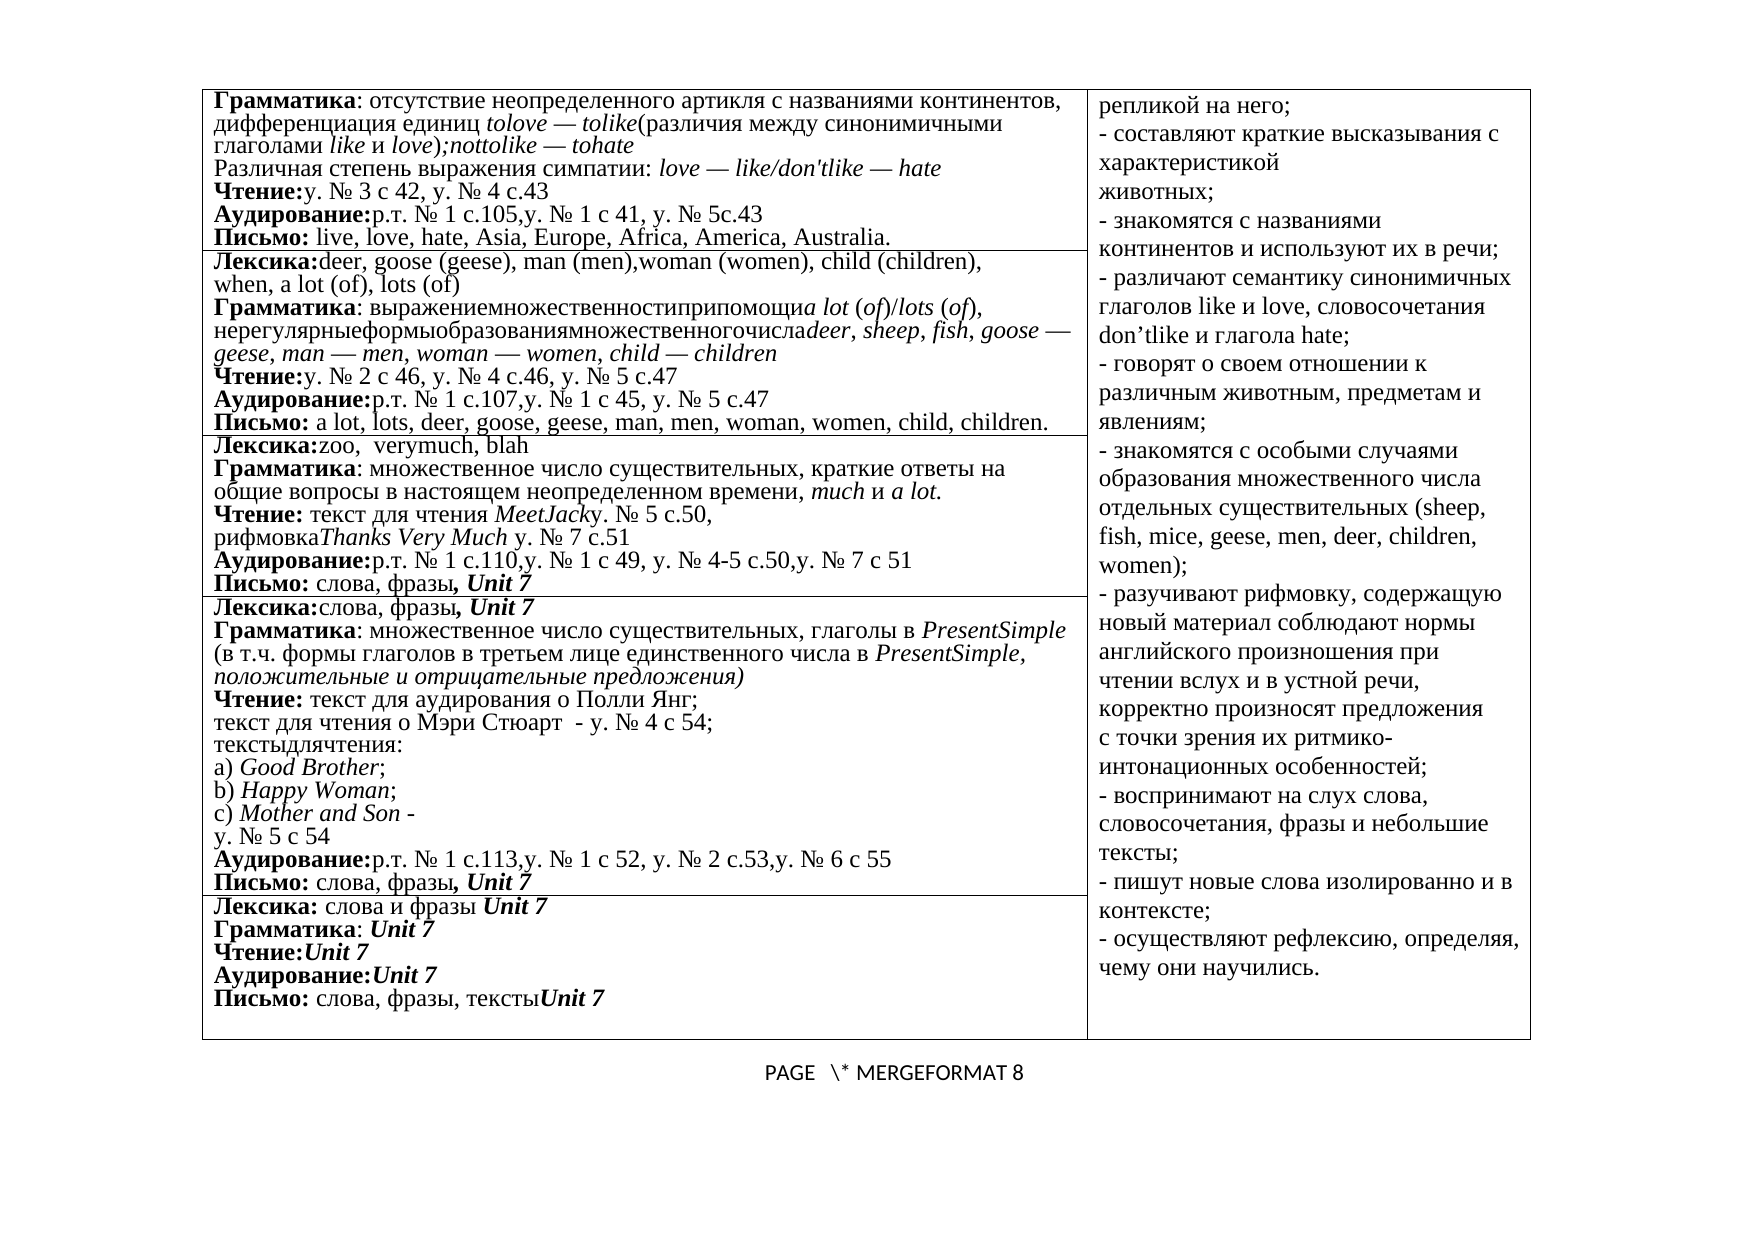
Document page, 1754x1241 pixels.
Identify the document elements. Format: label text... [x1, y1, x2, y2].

table_cell Лексика: слова и фразы Unit 7 Грамматика: Unit 7 Чтение:Unit 7 Аудирование:Unit 7 Письмо: слова, фразы, текстыUnit 7 [203, 896, 1087, 1038]
table_cell Лексика:zoo, verymuch, blah Грамматика: множественное число существительных, краткие ответы на общие вопросы в настоящем неопределенном времени, much и а lot. Чтение: текст для чтения MeetJacky. № 5 c.50, рифмовкаThanks Very Much y. № 7 c.51 Аудирование:p.т. № 1 с.110,y. № 1 c 49, y. № 4-5 c.50,y. № 7 c 51 Письмо: слова, фразы, Unit 7 [203, 436, 1087, 596]
table_cell Лексика:deer, goose (geese), man (men),woman (women), child (children), when, a lot (of), lots (of) Грамматика: выражениемножественностиприпомощиa lot (of)/lots (of), нерегулярныеформыобразованиямножественногочислаdeer, sheep, fish, goose — geese, man — men, woman — women, child — children Чтение:y. № 2 c 46, y. № 4 c.46, y. № 5 c.47 Аудирование:p.т. № 1 с.107,y. № 1 c 45, y. № 5 c.47 Письмо: a lot, lots, deer, goose, geese, man, men, woman, women, child, children. [203, 251, 1087, 434]
table_cell Лексика:слова, фразы, Unit 7 Грамматика: множественное число существительных, глаголы в PresentSimple (в т.ч. формы глаголов в третьем лице единственного числа в PresentSimple, положительные и отрицательные предложения) Чтение: текст для аудирования о Полли Янг; текст для чтения о Мэри Стюарт - y. № 4 c 54; текстыдлячтения: a) Good Brother; b) Happy Woman; c) Mother and Son - y. № 5 c 54 Аудирование:p.т. № 1 с.113,y. № 1 c 52, y. № 2 c.53,y. № 6 c 55 Письмо: слова, фразы, Unit 7 [203, 597, 1087, 895]
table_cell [203, 90, 1087, 250]
